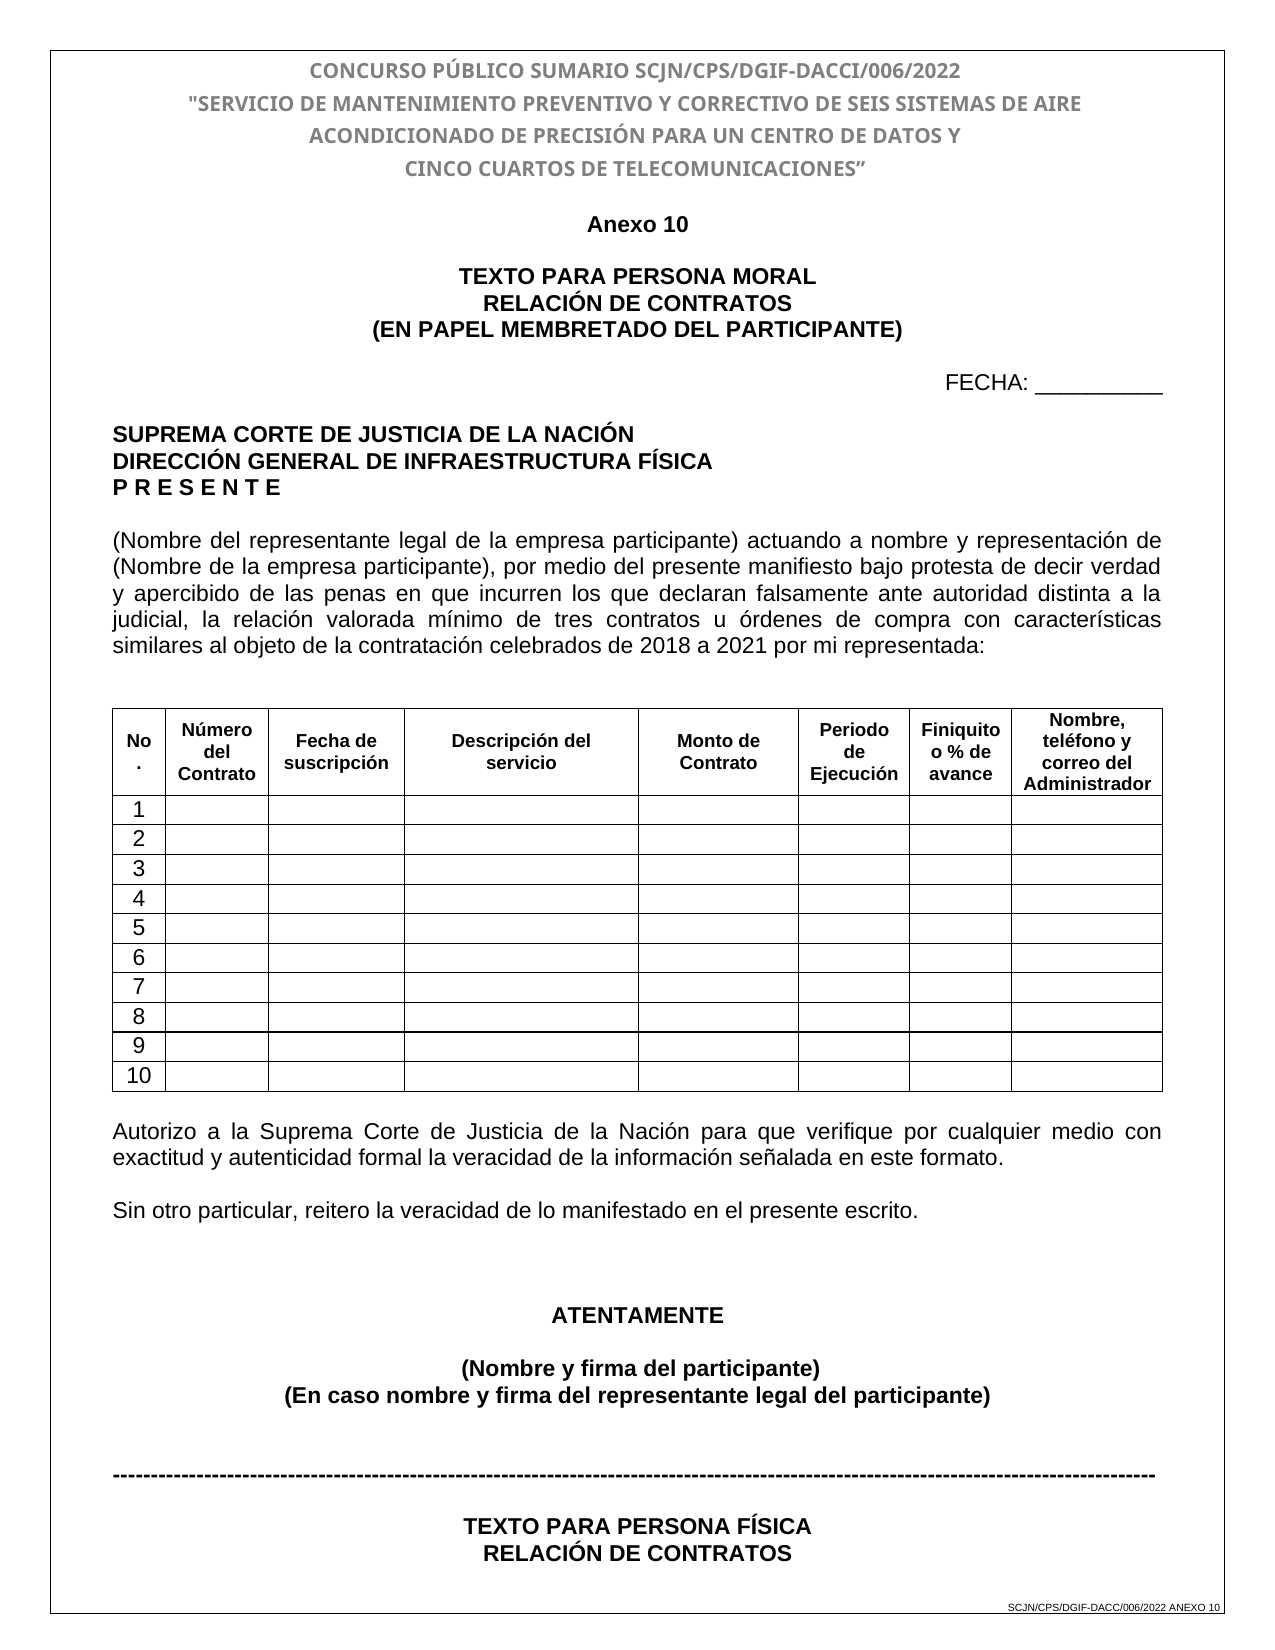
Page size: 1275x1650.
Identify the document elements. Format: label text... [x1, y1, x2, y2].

table_cell [405, 885, 638, 913]
text (Nombre del representante legal de la empresa participante) actuando a nombre y representación de (Nombre de la empresa participante), por medio del presente manifiesto bajo protesta de decir verdad y apercibido de las penas en que incurren los que declaran falsamente ante autoridad distinta a la judicial, la relación valorada mínimo de tres contratos u órdenes de compra con características similares al objeto de la contratación celebrados de 2018 a 2021 por mi representada: [112, 527, 1162, 658]
table_cell [910, 825, 1011, 854]
table_cell [269, 914, 404, 943]
table_header Periodo de Ejecución [799, 709, 909, 795]
text RELACIÓN DE CONTRATOS [112, 289, 1162, 316]
table_cell [405, 855, 638, 883]
table_cell [1012, 973, 1162, 1002]
table_cell [799, 973, 909, 1002]
table_cell [269, 944, 404, 972]
table_cell [269, 1003, 404, 1031]
table_cell [405, 825, 638, 854]
table_cell [799, 855, 909, 883]
table_cell [639, 1033, 798, 1061]
table_cell [269, 885, 404, 913]
table_cell [799, 944, 909, 972]
table_cell [166, 944, 268, 972]
text FECHA: __________ [112, 369, 1162, 395]
table_cell [639, 796, 798, 824]
table_header Nombre, teléfono y correo del Administrador [1012, 709, 1162, 795]
text TEXTO PARA PERSONA FÍSICA [112, 1513, 1162, 1540]
table_header Monto de Contrato [639, 709, 798, 795]
table_cell [1012, 914, 1162, 943]
table_cell 4 [113, 885, 165, 913]
table_cell [166, 796, 268, 824]
table_cell [799, 1033, 909, 1061]
text DIRECCIÓN GENERAL DE INFRAESTRUCTURA FÍSICA [112, 448, 1162, 474]
table_cell [910, 944, 1011, 972]
table_cell 6 [113, 944, 165, 972]
table_cell [639, 1003, 798, 1031]
table_cell [166, 1062, 268, 1091]
table_cell [166, 973, 268, 1002]
table_cell 9 [113, 1033, 165, 1061]
text Autorizo a la Suprema Corte de Justicia de la Nación para que verifique por cualquier medio con exactitud y autenticidad formal la veracidad de la información señalada en este formato. [112, 1118, 1162, 1171]
table_cell [269, 1062, 404, 1091]
table_cell 3 [113, 855, 165, 883]
table_cell [910, 1033, 1011, 1061]
table_cell [405, 1003, 638, 1031]
table_cell [910, 1003, 1011, 1031]
text P R E S E N T E [112, 474, 1162, 500]
table_header No. [113, 709, 165, 795]
table_cell [405, 914, 638, 943]
table_cell [166, 914, 268, 943]
table_cell [1012, 825, 1162, 854]
table_cell 5 [113, 914, 165, 943]
table_cell 1 [113, 796, 165, 824]
table_cell 10 [113, 1062, 165, 1091]
table_cell [799, 796, 909, 824]
text TEXTO PARA PERSONA MORAL [112, 263, 1162, 289]
text ATENTAMENTE [112, 1302, 1162, 1329]
text SUPREMA CORTE DE JUSTICIA DE LA NACIÓN [112, 421, 1162, 448]
text (En caso nombre y firma del representante legal del participante) [112, 1382, 1162, 1408]
table_cell [405, 1062, 638, 1091]
table_cell [799, 1003, 909, 1031]
table_cell [799, 825, 909, 854]
table_cell [1012, 885, 1162, 913]
table_cell [166, 885, 268, 913]
table_cell [405, 1033, 638, 1061]
table_cell [405, 796, 638, 824]
table_cell [269, 796, 404, 824]
table_header Número del Contrato [166, 709, 268, 795]
table_cell [639, 1062, 798, 1091]
text RELACIÓN DE CONTRATOS [112, 1540, 1162, 1566]
table_cell [910, 885, 1011, 913]
text (EN PAPEL MEMBRETADO DEL PARTICIPANTE) [112, 316, 1162, 342]
table_cell [639, 885, 798, 913]
table_cell [639, 855, 798, 883]
table_cell [269, 825, 404, 854]
text Anexo 10 [112, 211, 1162, 237]
table_cell [910, 796, 1011, 824]
table_header Finiquito o % de avance [910, 709, 1011, 795]
text ----------------------------------------------------------------------------------------------------------------------------------------- [112, 1461, 1162, 1487]
table_cell [799, 914, 909, 943]
table_cell 8 [113, 1003, 165, 1031]
table_cell [639, 914, 798, 943]
table_cell [639, 973, 798, 1002]
table_header Descripción del servicio [405, 709, 638, 795]
table_cell [1012, 855, 1162, 883]
table_cell [639, 825, 798, 854]
table_cell [799, 1062, 909, 1091]
table_cell [269, 973, 404, 1002]
table_cell [639, 944, 798, 972]
table_cell [1012, 1062, 1162, 1091]
table_cell [405, 944, 638, 972]
text Sin otro particular, reitero la veracidad de lo manifestado en el presente escrito. [112, 1197, 1162, 1223]
table_cell [910, 914, 1011, 943]
table_cell [166, 1033, 268, 1061]
table_cell [799, 885, 909, 913]
table_cell [910, 1062, 1011, 1091]
table_cell [166, 1003, 268, 1031]
table_cell [166, 855, 268, 883]
table_cell 7 [113, 973, 165, 1002]
table_cell [405, 973, 638, 1002]
table_cell [1012, 796, 1162, 824]
table_cell [1012, 1033, 1162, 1061]
table_cell [910, 855, 1011, 883]
table_cell [1012, 1003, 1162, 1031]
table_cell 2 [113, 825, 165, 854]
table_cell [269, 1033, 404, 1061]
table_header Fecha de suscripción [269, 709, 404, 795]
table_cell [910, 973, 1011, 1002]
table_cell [1012, 944, 1162, 972]
table_cell [166, 825, 268, 854]
table_cell [269, 855, 404, 883]
text (Nombre y firma del participante) [112, 1355, 1162, 1382]
